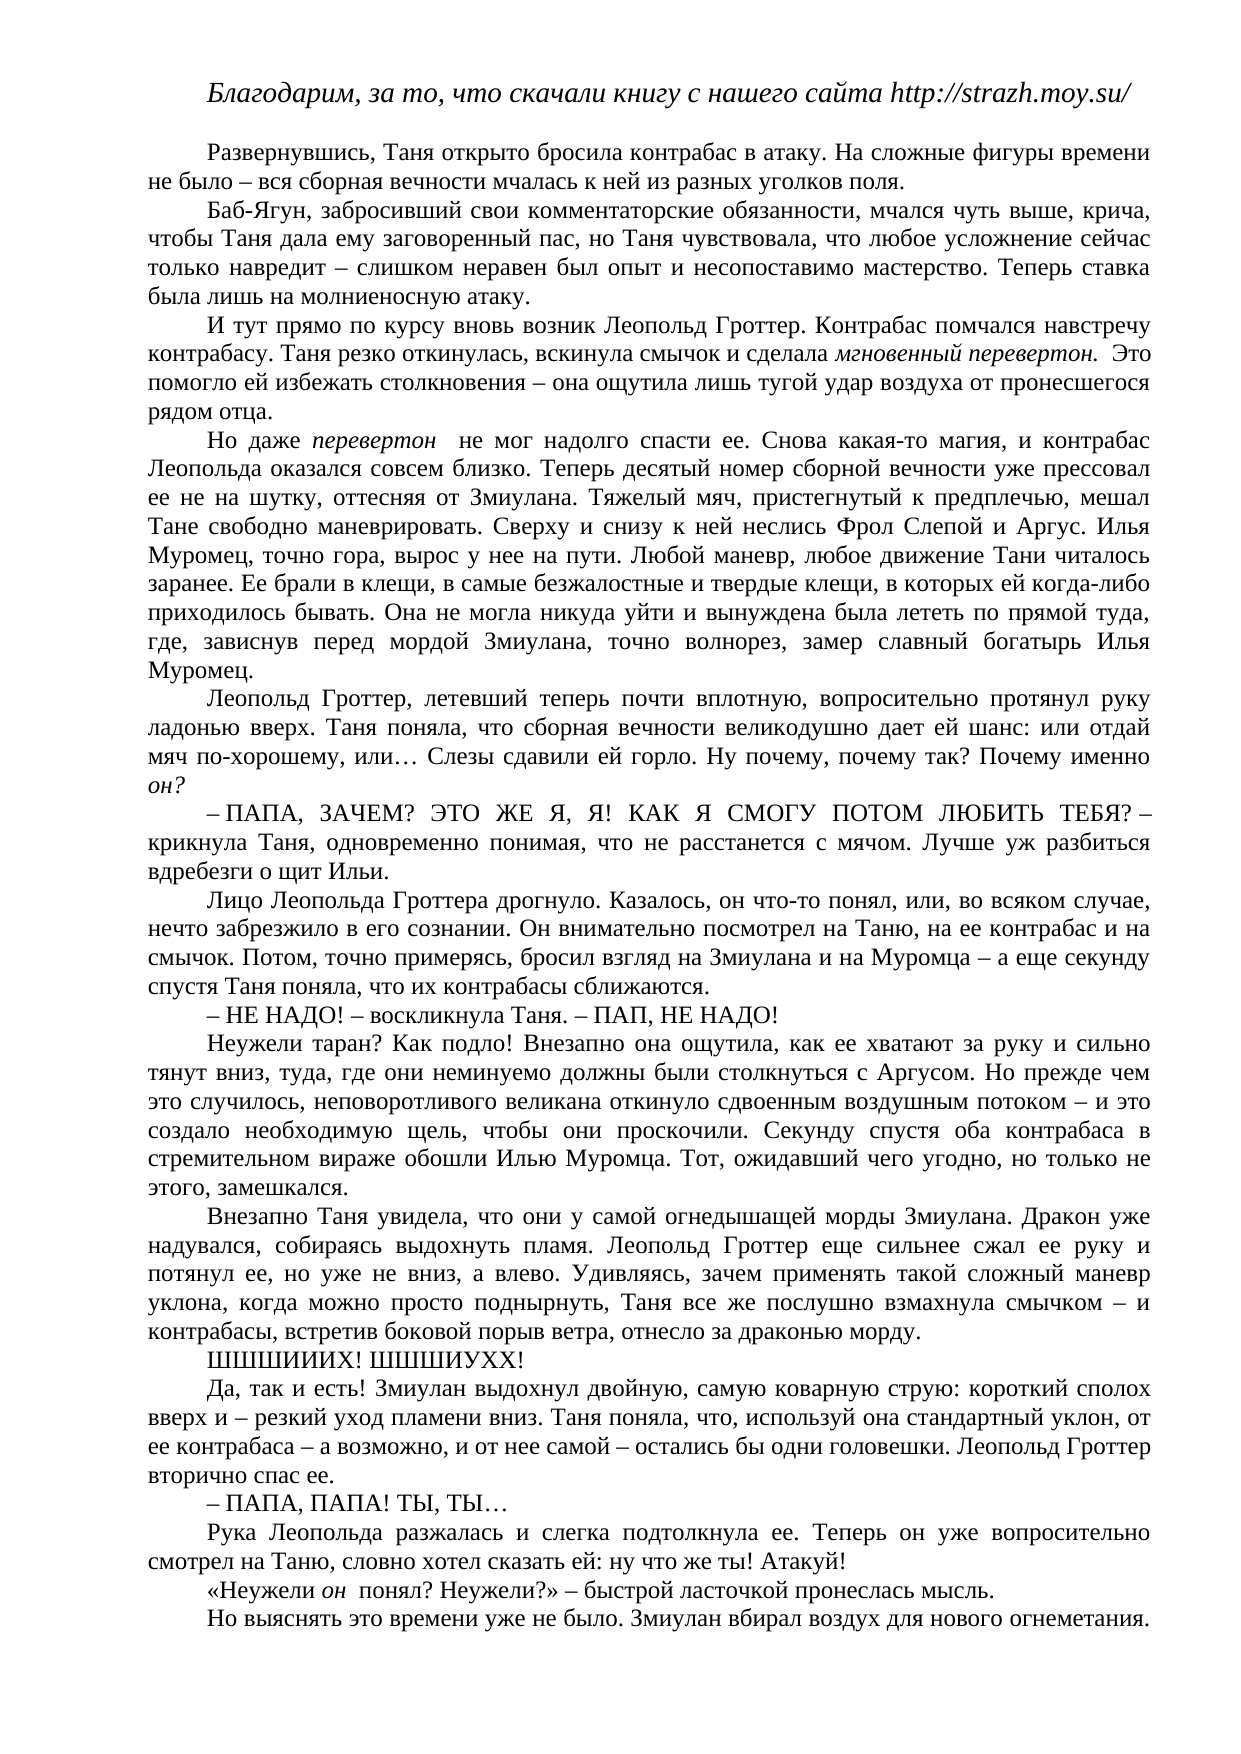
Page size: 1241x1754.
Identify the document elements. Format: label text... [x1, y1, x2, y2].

text И тут прямо по курсу вновь возник Леопольд Гроттер. Контрабас помчался навстречу контрабасу. Таня резко откинулась, вскинула смычок и сделала мгновенный перевертон. Это помогло ей избежать столкновения – она ощутила лишь тугой удар воздуха от пронесшегося рядом отца. [148, 310, 1152, 425]
text «Неужели он понял? Неужели?» – быстрой ласточкой пронеслась мысль. [148, 1575, 1152, 1603]
text Лицо Леопольда Гроттера дрогнуло. Казалось, он что-то понял, или, во всяком случае, нечто забрезжило в его сознании. Он внимательно посмотрел на Таню, на ее контрабас и на смычок. Потом, точно примерясь, бросил взгляд на Змиулана и на Муромца – а еще секунду спустя Таня поняла, что их контрабасы сближаются. [148, 885, 1152, 1000]
text – НЕ НАДО! – воскликнула Таня. – ПАП, НЕ НАДО! [148, 1000, 1152, 1028]
text – ПАПА, ПАПА! ТЫ, ТЫ… [148, 1488, 1152, 1517]
text Но даже перевертон не мог надолго спасти ее. Снова какая-то магия, и контрабас Леопольда оказался совсем близко. Теперь десятый номер сборной вечности уже прессовал ее не на шутку, оттесняя от Змиулана. Тяжелый мяч, пристегнутый к предплечью, мешал Тане свободно маневрировать. Сверху и снизу к ней неслись Фрол Слепой и Аргус. Илья Муромец, точно гора, вырос у нее на пути. Любой маневр, любое движение Тани читалось заранее. Ее брали в клещи, в самые безжалостные и твердые клещи, в которых ей когда-либо приходилось бывать. Она не могла никуда уйти и вынуждена была лететь по прямой туда, где, зависнув перед мордой Змиулана, точно волнорез, замер славный богатырь Илья Муромец. [148, 425, 1152, 683]
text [148, 1603, 1152, 1632]
text – ПАПА, ЗАЧЕМ? ЭТО ЖЕ Я, Я! КАК Я СМОГУ ПОТОМ ЛЮБИТЬ ТЕБЯ? – крикнула Таня, одновременно понимая, что не расстанется с мячом. Лучше уж разбиться вдребезги о щит Ильи. [148, 798, 1152, 885]
text Леопольд Гроттер, летевший теперь почти вплотную, вопросительно протянул руку ладонью вверх. Таня поняла, что сборная вечности великодушно дает ей шанс: или отдай мяч по-хорошему, или… Слезы сдавили ей горло. Ну почему, почему так? Почему именно он? [148, 683, 1152, 798]
text ШШШИИИХ! ШШШИУХХ! [148, 1345, 1152, 1373]
text Рука Леопольда разжалась и слегка подтолкнула ее. Теперь он уже вопросительно смотрел на Таню, словно хотел сказать ей: ну что же ты! Атакуй! [148, 1517, 1152, 1575]
text Да, так и есть! Змиулан выдохнул двойную, самую коварную струю: короткий сполох вверх и – резкий уход пламени вниз. Таня поняла, что, используй она стандартный уклон, от ее контрабаса – а возможно, и от нее самой – остались бы одни головешки. Леопольд Гроттер вторично спас ее. [148, 1373, 1152, 1488]
text Развернувшись, Таня открыто бросила контрабас в атаку. На сложные фигуры времени не было – вся сборная вечности мчалась к ней из разных уголков поля. [148, 137, 1152, 195]
text Баб-Ягун, забросивший свои комментаторские обязанности, мчался чуть выше, крича, чтобы Таня дала ему заговоренный пас, но Таня чувствовала, что любое усложнение сейчас только навредит – слишком неравен был опыт и несопоставимо мастерство. Теперь ставка была лишь на молниеносную атаку. [148, 195, 1152, 310]
text Внезапно Таня увидела, что они у самой огнедышащей морды Змиулана. Дракон уже надувался, собираясь выдохнуть пламя. Леопольд Гроттер еще сильнее сжал ее руку и потянул ее, но уже не вниз, а влево. Удивляясь, зачем применять такой сложный маневр уклона, когда можно просто поднырнуть, Таня все же послушно взмахнула смычком – и контрабасы, встретив боковой порыв ветра, отнесло за драконью морду. [148, 1201, 1152, 1345]
text Неужели таран? Как подло! Внезапно она ощутила, как ее хватают за руку и сильно тянут вниз, туда, где они неминуемо должны были столкнуться с Аргусом. Но прежде чем это случилось, неповоротливого великана откинуло сдвоенным воздушным потоком – и это создало необходимую щель, чтобы они проскочили. Секунду спустя оба контрабаса в стремительном вираже обошли Илью Муромца. Тот, ожидавший чего угодно, но только не этого, замешкался. [148, 1028, 1152, 1201]
